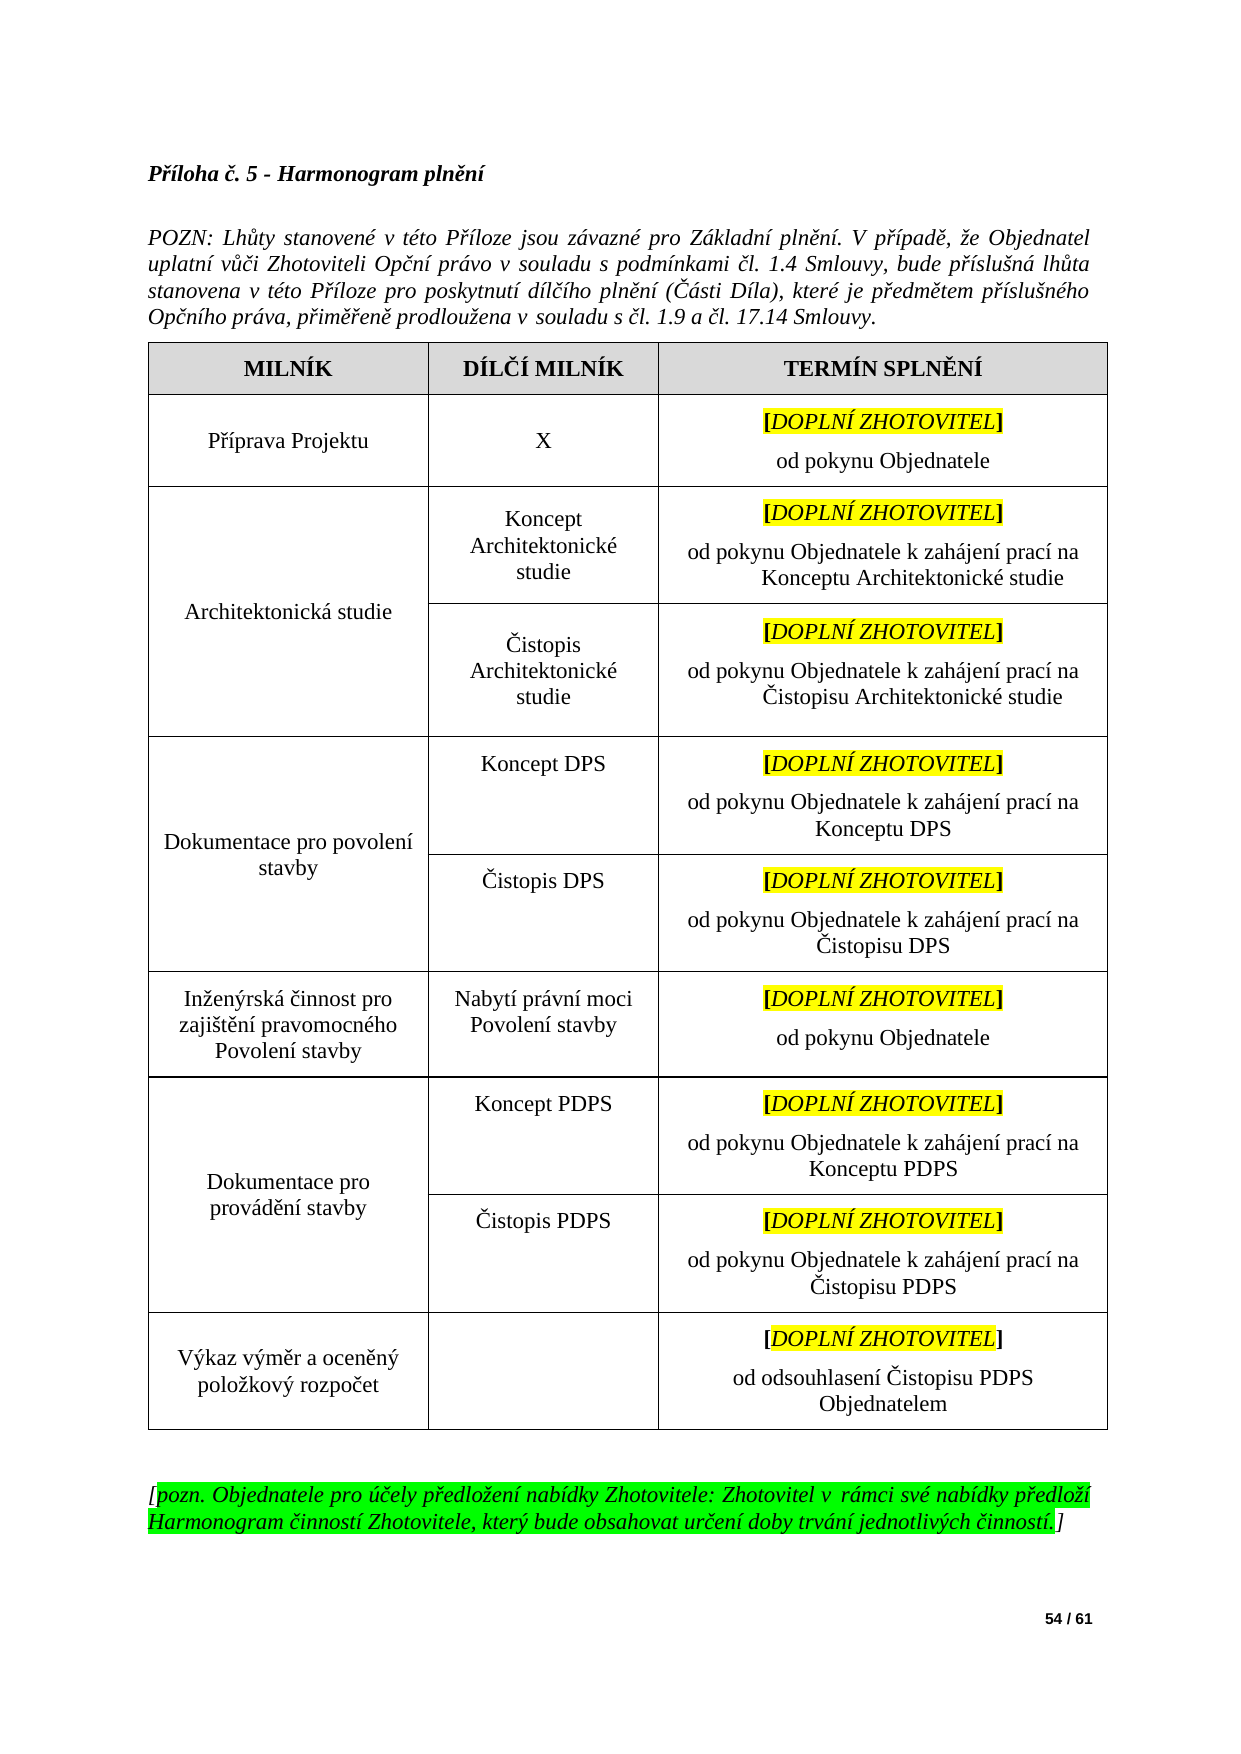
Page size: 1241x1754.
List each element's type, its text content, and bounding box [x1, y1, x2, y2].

table_header TERMÍN SPLNĚNÍ [659, 343, 1107, 394]
table_cell Dokumentace pro povolení stavby [149, 737, 428, 971]
table_cell Koncept DPS [429, 737, 658, 854]
list Příloha č. 5 - Harmonogram plnění [148, 160, 1092, 187]
table_cell [DOPLNÍ ZHOTOVITEL] od odsouhlasení Čistopisu PDPS Objednatelem [659, 1313, 1107, 1429]
table_cell Výkaz výměr a oceněný položkový rozpočet [149, 1313, 428, 1429]
table_cell Čistopis PDPS [429, 1195, 658, 1312]
table_cell [DOPLNÍ ZHOTOVITEL] od pokynu Objednatele k zahájení prací na Čistopisu DPS [659, 855, 1107, 971]
table_header DÍLČÍ MILNÍK [429, 343, 658, 394]
table_header MILNÍK [149, 343, 428, 394]
table_cell X [429, 395, 658, 486]
table_cell [DOPLNÍ ZHOTOVITEL] od pokynu Objednatele k zahájení prací na Čistopisu Architektonické studie [659, 604, 1107, 736]
table_cell Inženýrská činnost pro zajištění pravomocného Povolení stavby [149, 972, 428, 1076]
table_cell [DOPLNÍ ZHOTOVITEL] od pokynu Objednatele k zahájení prací na Konceptu DPS [659, 737, 1107, 854]
table_cell [DOPLNÍ ZHOTOVITEL] od pokynu Objednatele [659, 972, 1107, 1076]
table_cell Nabytí právní moci Povolení stavby [429, 972, 658, 1076]
text POZN: Lhůty stanovené v této Příloze jsou závazné pro Základní plnění. V případě, že Objednatel uplatní vůči Zhotoviteli Opční právo v souladu s podmínkami čl. 1.4 Smlouvy, bude příslušná lhůta stanovena v této Příloze pro poskytnutí dílčího plnění (Části Díla), které je předmětem příslušného Opčního práva, přiměřeně prodloužena v souladu s čl. 1.9 a čl. 17.14 Smlouvy. [148, 224, 1092, 329]
table_cell [DOPLNÍ ZHOTOVITEL] od pokynu Objednatele k zahájení prací na Čistopisu PDPS [659, 1195, 1107, 1312]
table_cell [DOPLNÍ ZHOTOVITEL] od pokynu Objednatele [659, 395, 1107, 486]
table_cell [429, 1313, 658, 1429]
table_cell [DOPLNÍ ZHOTOVITEL] od pokynu Objednatele k zahájení prací na Konceptu Architektonické studie [659, 487, 1107, 603]
table_cell Dokumentace pro provádění stavby [149, 1078, 428, 1312]
table_cell [DOPLNÍ ZHOTOVITEL] od pokynu Objednatele k zahájení prací na Konceptu PDPS [659, 1078, 1107, 1194]
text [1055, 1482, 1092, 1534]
table_cell Příprava Projektu [149, 395, 428, 486]
table_cell Čistopis Architektonické studie [429, 604, 658, 736]
table_cell Architektonická studie [149, 487, 428, 736]
table_cell Koncept Architektonické studie [429, 487, 658, 603]
table_cell Koncept PDPS [429, 1078, 658, 1194]
table_cell Čistopis DPS [429, 855, 658, 971]
